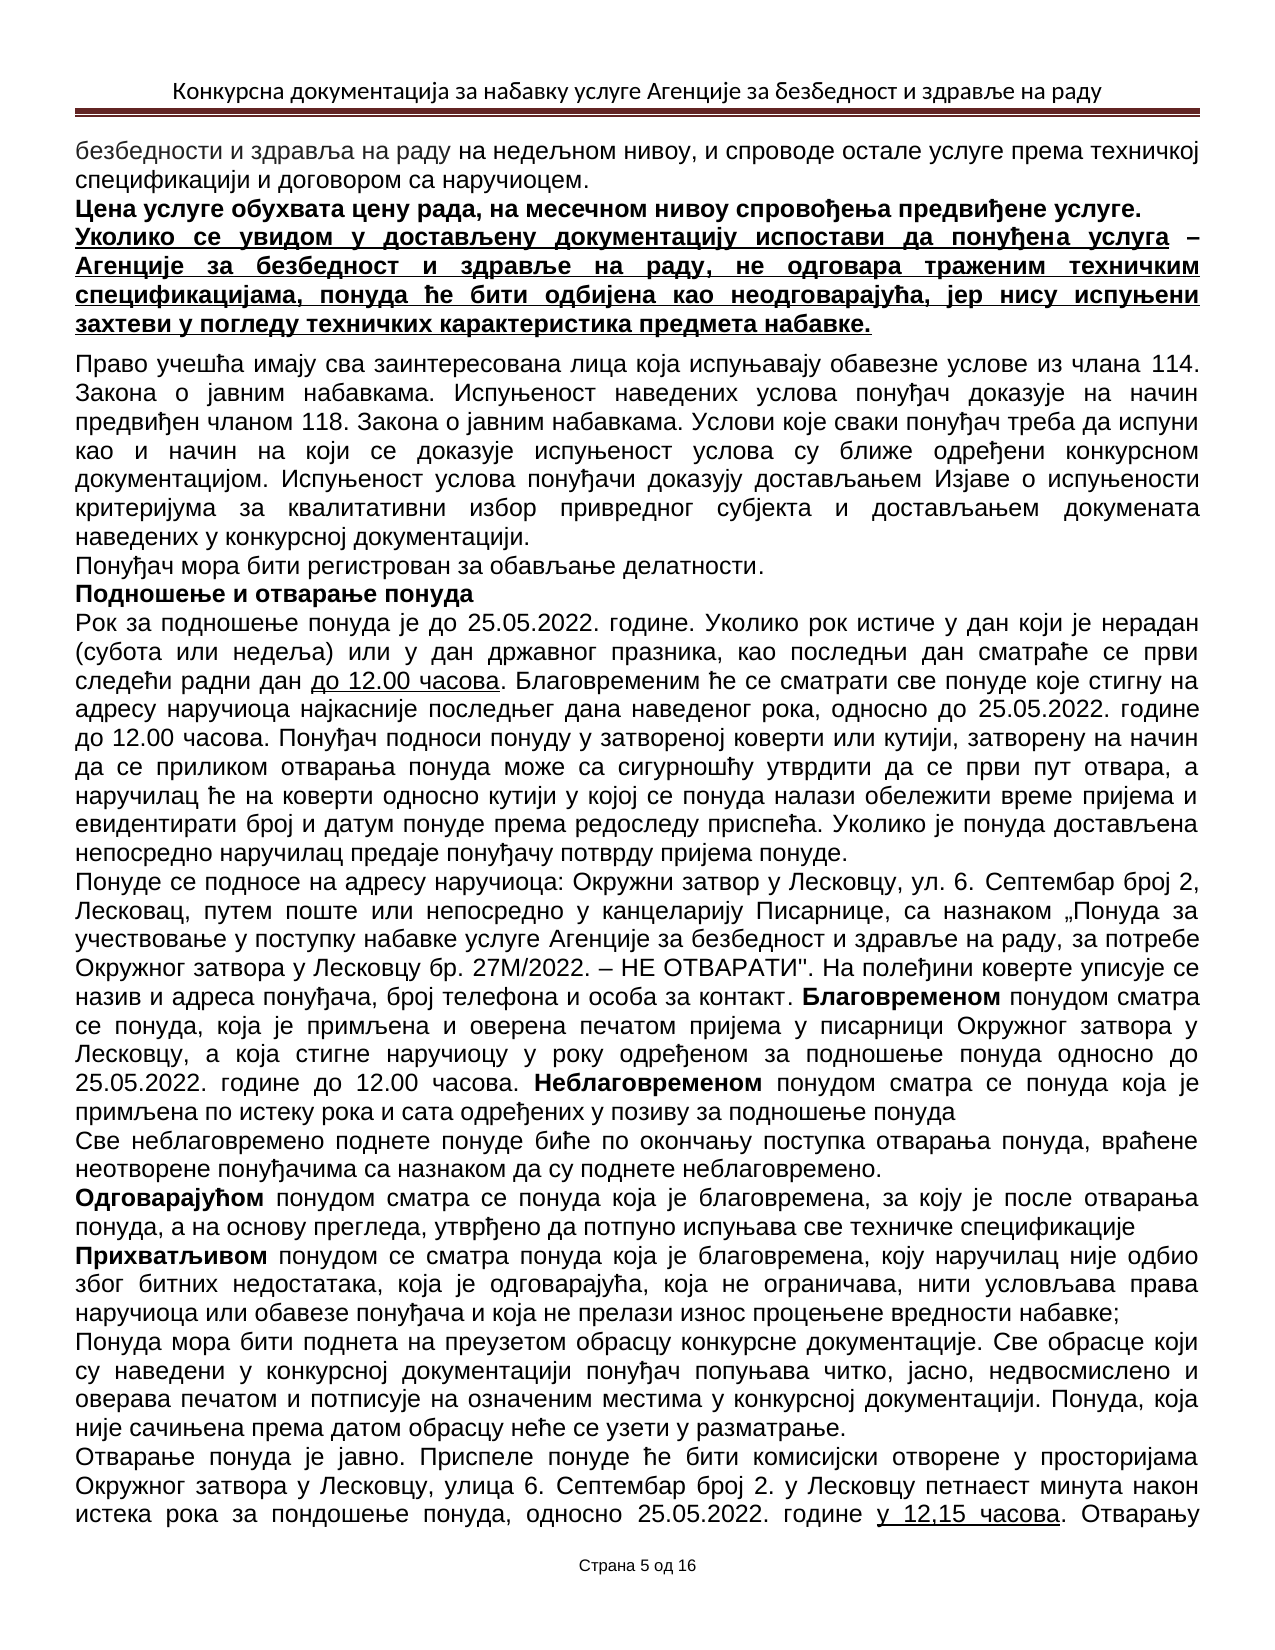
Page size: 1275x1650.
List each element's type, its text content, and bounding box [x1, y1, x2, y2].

text Цена услуге обухвата цену рада, на месечном нивоу спровођења предвиђене услуге. [75, 194, 1200, 222]
text Прихватљивом понудом се сматра понуда која је благовремена, коју наручилац није одбио због битних недостатака, која је одговарајућа, која не ограничава, нити условљава права наручиоца или обавезе понуђача и која не прелази износ процењене вредности набавке; [75, 1241, 1200, 1327]
text Подношење и отварање понуда [75, 579, 1200, 608]
text Одговарајућом понудом сматра се понуда која је благовремена, за коју је после отварања понуда, а на основу прегледа, утврђено да потпуно испуњава све техничке спецификације [75, 1183, 1200, 1241]
text Понуда мора бити поднета на преузетом обрасцу конкурсне документације. Све обрасце који су наведени у конкурсној документацији понуђач попуњава читко, јасно, недвосмислено и оверава печатом и потписује на означеним местима у конкурсној документацији. Понудa, којa ниje сачињенa према датом обрасцу неће се узети у разматрање. [75, 1327, 1200, 1442]
text Уколико се увидом у достављену документацију испостави да понуђена услуга – Агенције за безбедност и здравље на раду, не одговара траженим техничким спецификацијама, понуда ће бити одбијена као неодговарајућа, јер нису испуњени захтеви у погледу техничких карактеристика предмета набавке. [75, 277, 1200, 305]
text Уколико се увидом у достављену документацију испостави да понуђена услуга – Агенције за безбедност и здравље на раду, не одговара траженим техничким спецификацијама, понуда ће бити одбијена као неодговарајућа, јер нису испуњени захтеви у погледу техничких карактеристика предмета набавке. [75, 306, 1200, 337]
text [75, 136, 1200, 194]
text Све неблаговремено поднете понуде биће по окончању поступка отварања понуда, враћене неотворене понуђачима са назнаком да су поднете неблаговремено. [75, 1126, 1200, 1183]
text Право учешћа имају сва заинтересована лица која испуњавају обавезне услове из члана 114. Закона о јавним набавкама. Испуњеност наведених услова понуђач доказује на начин предвиђен чланом 118. Закона о јавним набавкама. Услови које сваки понуђач треба да испуни као и начин на који се доказује испуњеност услова су ближе одређени конкурсном документацијом. Испуњеност услова понуђачи доказују достављањем Изјаве о испуњености критеријума за квалитативни избор привредног субјекта и достављањем докумената наведених у конкурсној документацији. [75, 349, 1200, 551]
text Понуђач мора бити регистрован за обављање делатности. [75, 551, 1200, 579]
text Уколико се увидом у достављену документацију испостави да понуђена услуга – Агенције за безбедност и здравље на раду, не одговара траженим техничким спецификацијама, понуда ће бити одбијена као неодговарајућа, јер нису испуњени захтеви у погледу техничких карактеристика предмета набавке. [75, 222, 1200, 276]
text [75, 1442, 1200, 1528]
text Понуде се подносе на адресу наручиоца: Окружни затвор у Лесковцу, ул. 6. Септембар број 2, Лесковац, путем поште или непосредно у канцеларију Писарнице, са назнаком „Понуда за учествовање у поступку набавке услуге Агенције за безбедност и здравље на раду, за потребе Окружног затвора у Лесковцу бр. 27М/2022. – НЕ ОТВАРАТИ''. На полеђини коверте уписује се назив и адреса понуђача, број телефона и особа за контакт. Благовременом понудом сматра се понуда, која је примљена и оверена печатом пријема у писарници Окружног затвора у Лесковцу, а која стигне наручиоцу у року одређеном за подношење понуда односно до 25.05.2022. године до 12.00 часова. Неблаговременом понудом сматра се понуда која је примљена по истеку рока и сата одређених у позиву за подношење понуда [75, 867, 1200, 1126]
text Рок за подношење понуда је дo 25.05.2022. године. Уколико рок истиче у дан који је нерадан (субота или недеља) или у дан државног празника, као последњи дан сматраћe се први следећи радни дан до 12.00 часова. Благовременим ће се сматрати све понуде које стигну на адресу наручиоца најкасније последњег дана наведеног рока, односно до 25.05.2022. године до 12.00 часова. Понуђач подноси понуду у затвореној коверти или кутији, затворену на начин да се приликом отварања понуда може са сигурношћу утврдити да се први пут отвара, а наручилац ће на коверти односно кутији у којој се понуда налази обележити време пријема и евидентирати број и датум понуде према редоследу приспећа. Уколико је понуда достављена непосредно наручилац предаје понуђачу потврду пријема понуде. [75, 608, 1200, 867]
